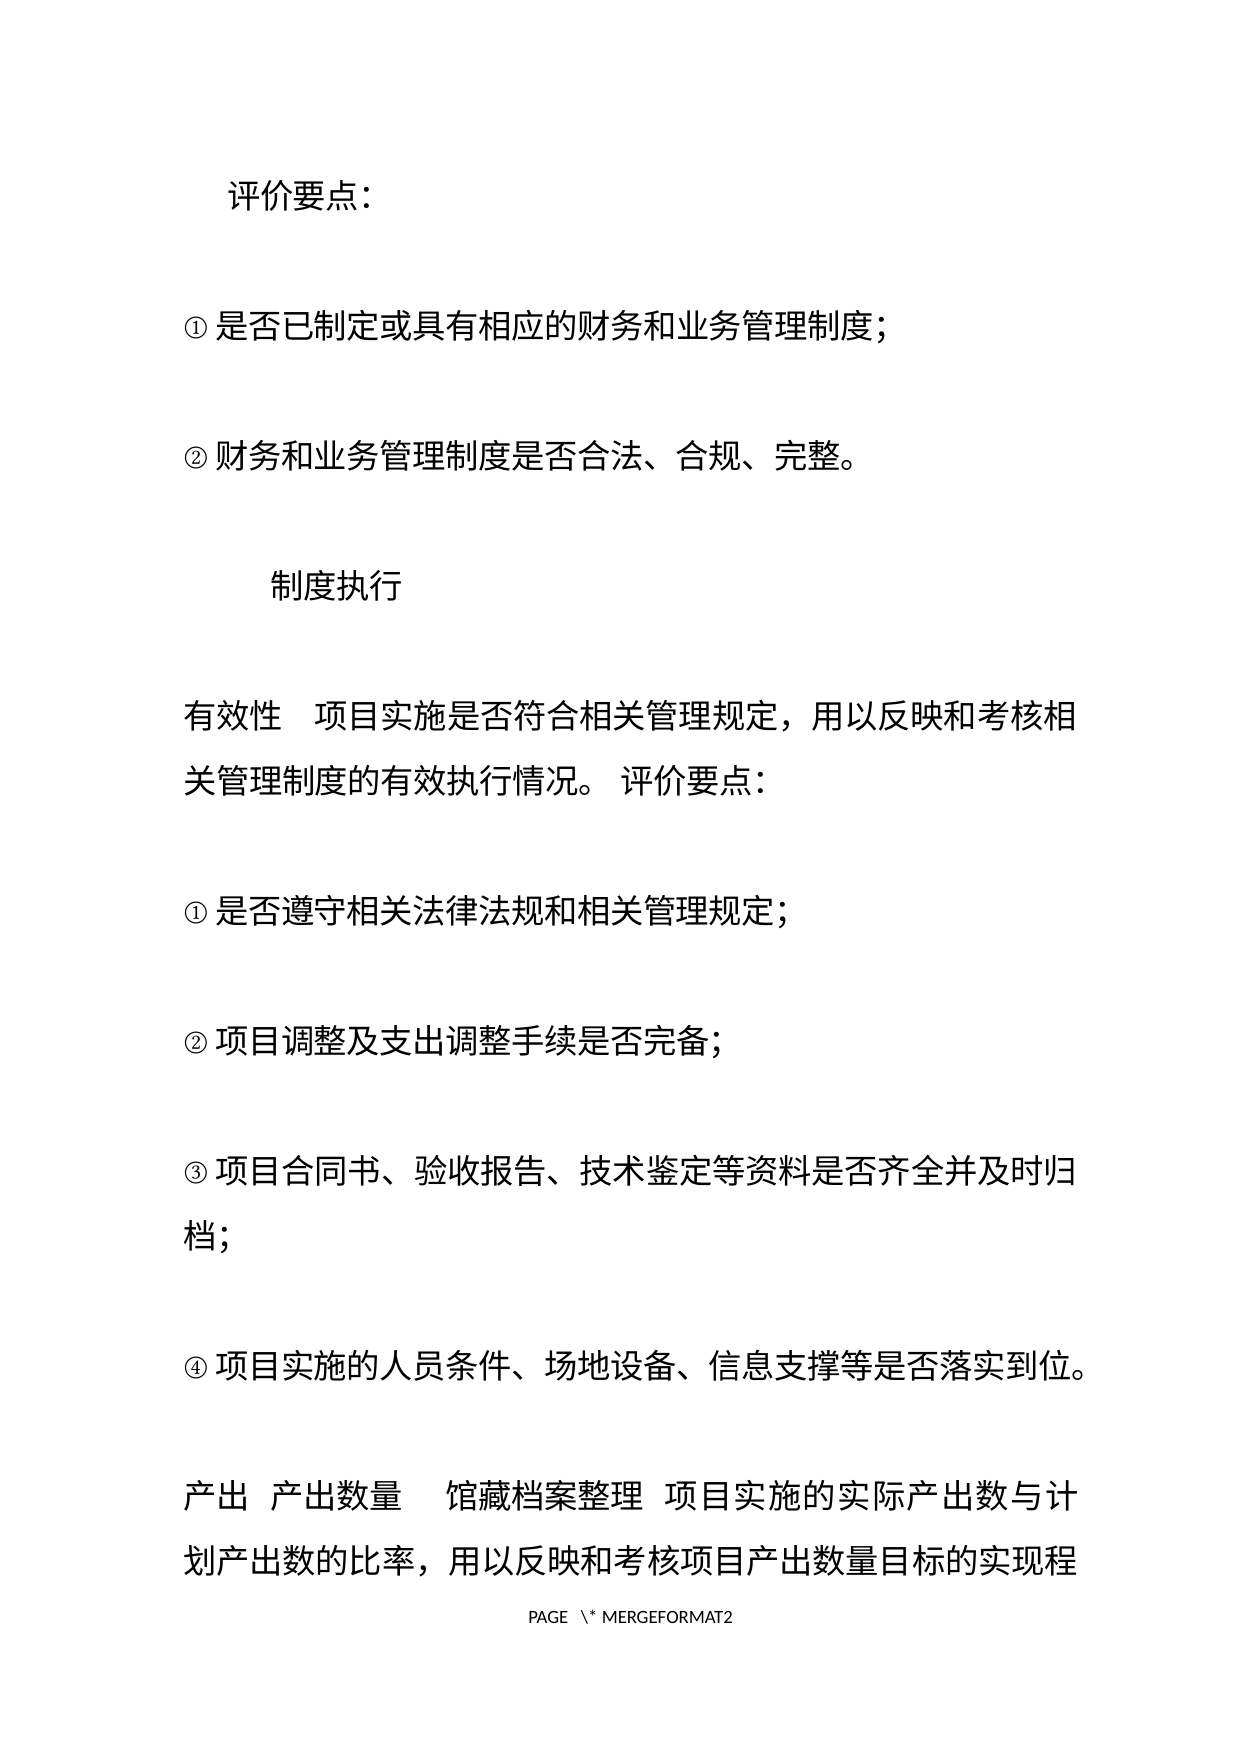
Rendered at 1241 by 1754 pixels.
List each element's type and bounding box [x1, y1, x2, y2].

text [183, 162, 1078, 1592]
